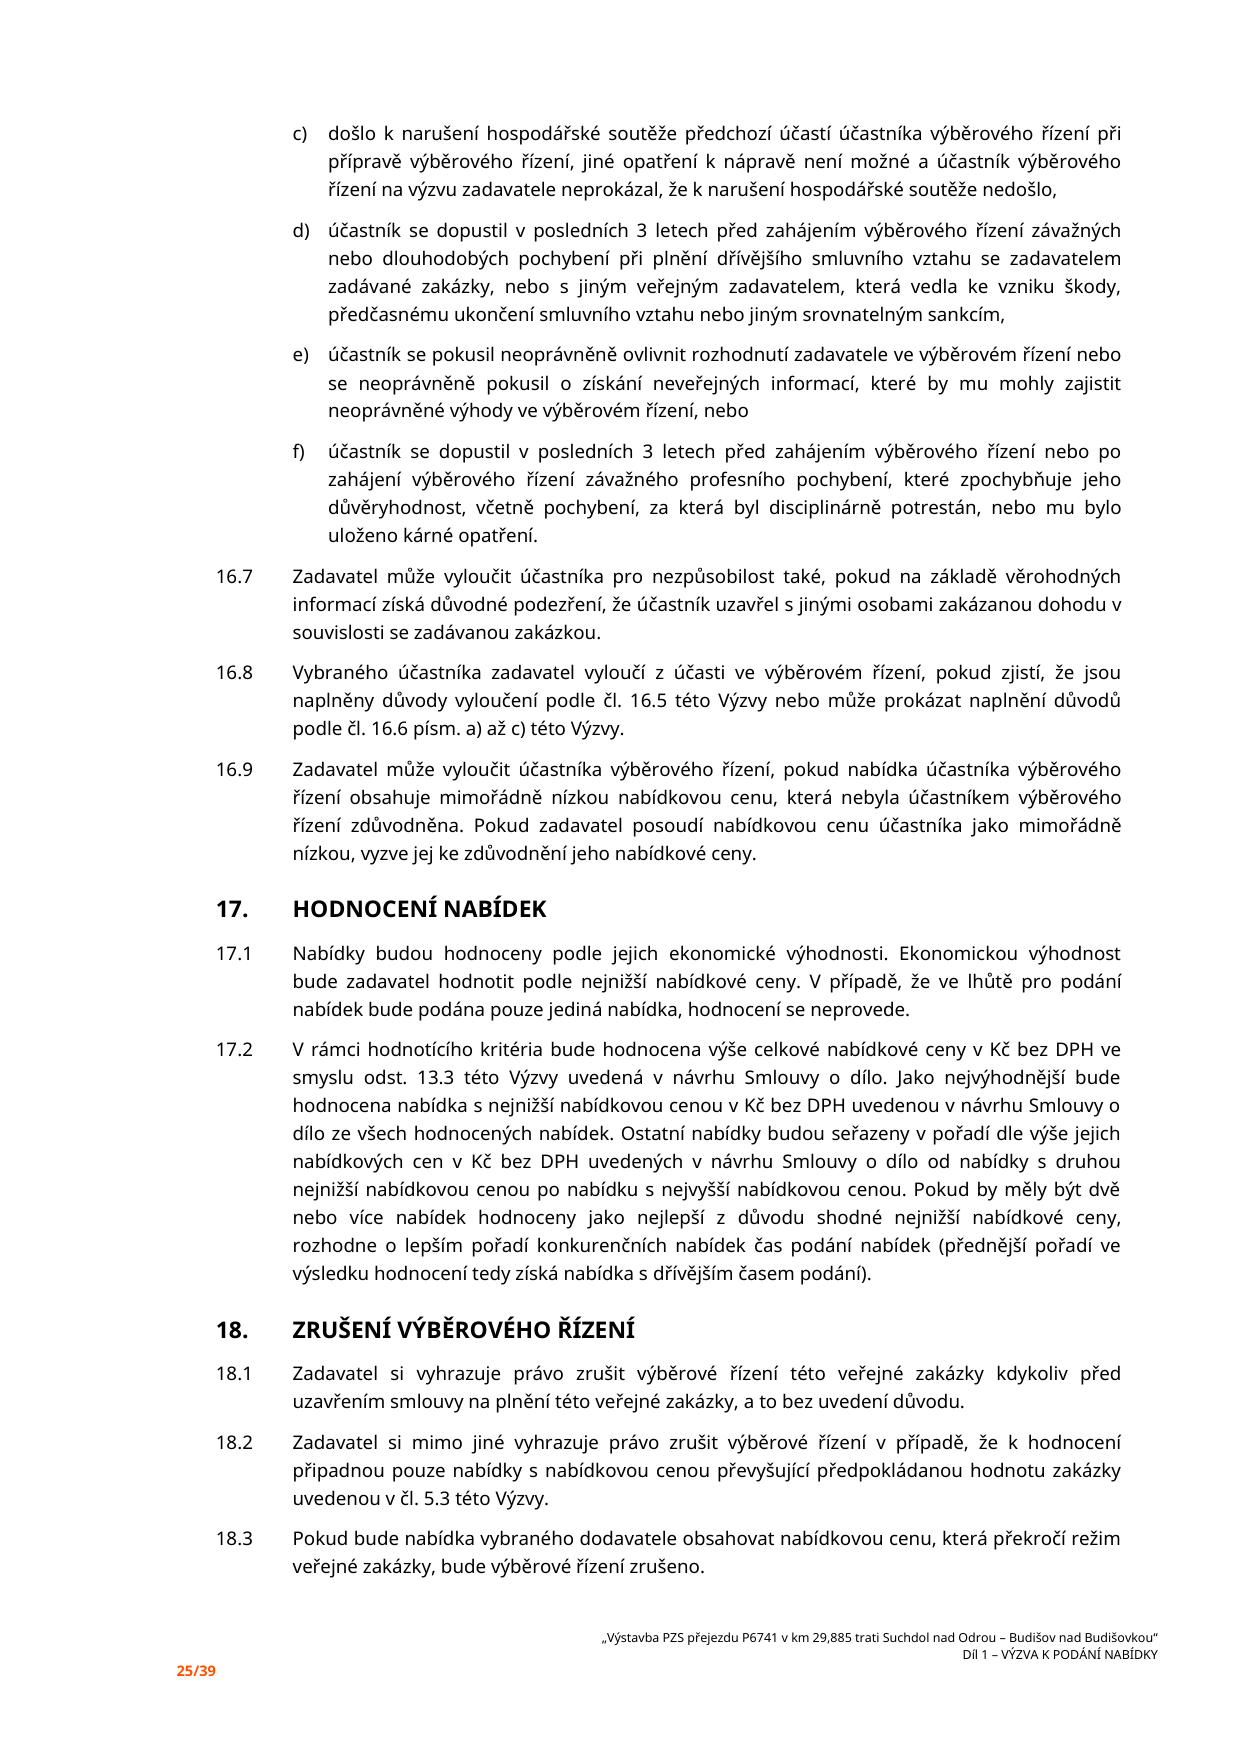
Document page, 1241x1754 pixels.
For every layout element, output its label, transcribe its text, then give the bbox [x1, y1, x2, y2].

text Zadavatel si vyhrazuje právo zrušit výběrové řízení této veřejné zakázky kdykoliv před uzavřením smlouvy na plnění této veřejné zakázky, a to bez uvedení důvodu. [216, 1361, 1122, 1414]
text Zadavatel může vyloučit účastníka výběrového řízení, pokud nabídka účastníka výběrového řízení obsahuje mimořádně nízkou nabídkovou cenu, která nebyla účastníkem výběrového řízení zdůvodněna. Pokud zadavatel posoudí nabídkovou cenu účastníka jako mimořádně nízkou, vyzve jej ke zdůvodnění jeho nabídkové ceny. [216, 756, 1122, 866]
list došlo k narušení hospodářské soutěže předchozí účastí účastníka výběrového řízení při přípravě výběrového řízení, jiné opatření k nápravě není možné a účastník výběrového řízení na výzvu zadavatele neprokázal, že k narušení hospodářské soutěže nedošlo, [292, 121, 1122, 202]
text Zadavatel si mimo jiné vyhrazuje právo zrušit výběrové řízení v případě, že k hodnocení připadnou pouze nabídky s nabídkovou cenou převyšující předpokládanou hodnotu zakázky uvedenou v čl. 5.3 této Výzvy. [216, 1429, 1122, 1511]
text ZRUŠENÍ VÝBĚROVÉHO ŘÍZENÍ [216, 1314, 1122, 1345]
text HODNOCENÍ NABÍDEK [216, 893, 1122, 924]
list účastník se dopustil v posledních 3 letech před zahájením výběrového řízení závažných nebo dlouhodobých pochybení při plnění dřívějšího smluvního vztahu se zadavatelem zadávané zakázky, nebo s jiným veřejným zadavatelem, která vedla ke vzniku škody, předčasnému ukončení smluvního vztahu nebo jiným srovnatelným sankcím, [292, 217, 1122, 327]
list účastník se pokusil neoprávněně ovlivnit rozhodnutí zadavatele ve výběrovém řízení nebo se neoprávněně pokusil o získání neveřejných informací, které by mu mohly zajistit neoprávněné výhody ve výběrovém řízení, nebo [292, 342, 1122, 423]
text Pokud bude nabídka vybraného dodavatele obsahovat nabídkovou cenu, která překročí režim veřejné zakázky, bude výběrové řízení zrušeno. [216, 1526, 1122, 1579]
text Nabídky budou hodnoceny podle jejich ekonomické výhodnosti. Ekonomickou výhodnost bude zadavatel hodnotit podle nejnižší nabídkové ceny. V případě, že ve lhůtě pro podání nabídek bude podána pouze jediná nabídka, hodnocení se neprovede. [216, 940, 1122, 1022]
text Zadavatel může vyloučit účastníka pro nezpůsobilost také, pokud na základě věrohodných informací získá důvodné podezření, že účastník uzavřel s jinými osobami zakázanou dohodu v souvislosti se zadávanou zakázkou. [216, 563, 1122, 644]
text V rámci hodnotícího kritéria bude hodnocena výše celkové nabídkové ceny v Kč bez DPH ve smyslu odst. 13.3 této Výzvy uvedená v návrhu Smlouvy o dílo. Jako nejvýhodnější bude hodnocena nabídka s nejnižší nabídkovou cenou v Kč bez DPH uvedenou v návrhu Smlouvy o dílo ze všech hodnocených nabídek. Ostatní nabídky budou seřazeny v pořadí dle výše jejich nabídkových cen v Kč bez DPH uvedených v návrhu Smlouvy o dílo od nabídky s druhou nejnižší nabídkovou cenou po nabídku s nejvyšší nabídkovou cenou. Pokud by měly být dvě nebo více nabídek hodnoceny jako nejlepší z důvodu shodné nejnižší nabídkové ceny, rozhodne o lepším pořadí konkurenčních nabídek čas podání nabídek (přednější pořadí ve výsledku hodnocení tedy získá nabídka s dřívějším časem podání). [216, 1037, 1122, 1286]
list účastník se dopustil v posledních 3 letech před zahájením výběrového řízení nebo po zahájení výběrového řízení závažného profesního pochybení, které zpochybňuje jeho důvěryhodnost, včetně pochybení, za která byl disciplinárně potrestán, nebo mu bylo uloženo kárné opatření. [292, 438, 1122, 548]
text Vybraného účastníka zadavatel vyloučí z účasti ve výběrovém řízení, pokud zjistí, že jsou naplněny důvody vyloučení podle čl. 16.5 této Výzvy nebo může prokázat naplnění důvodů podle čl. 16.6 písm. a) až c) této Výzvy. [216, 659, 1122, 741]
